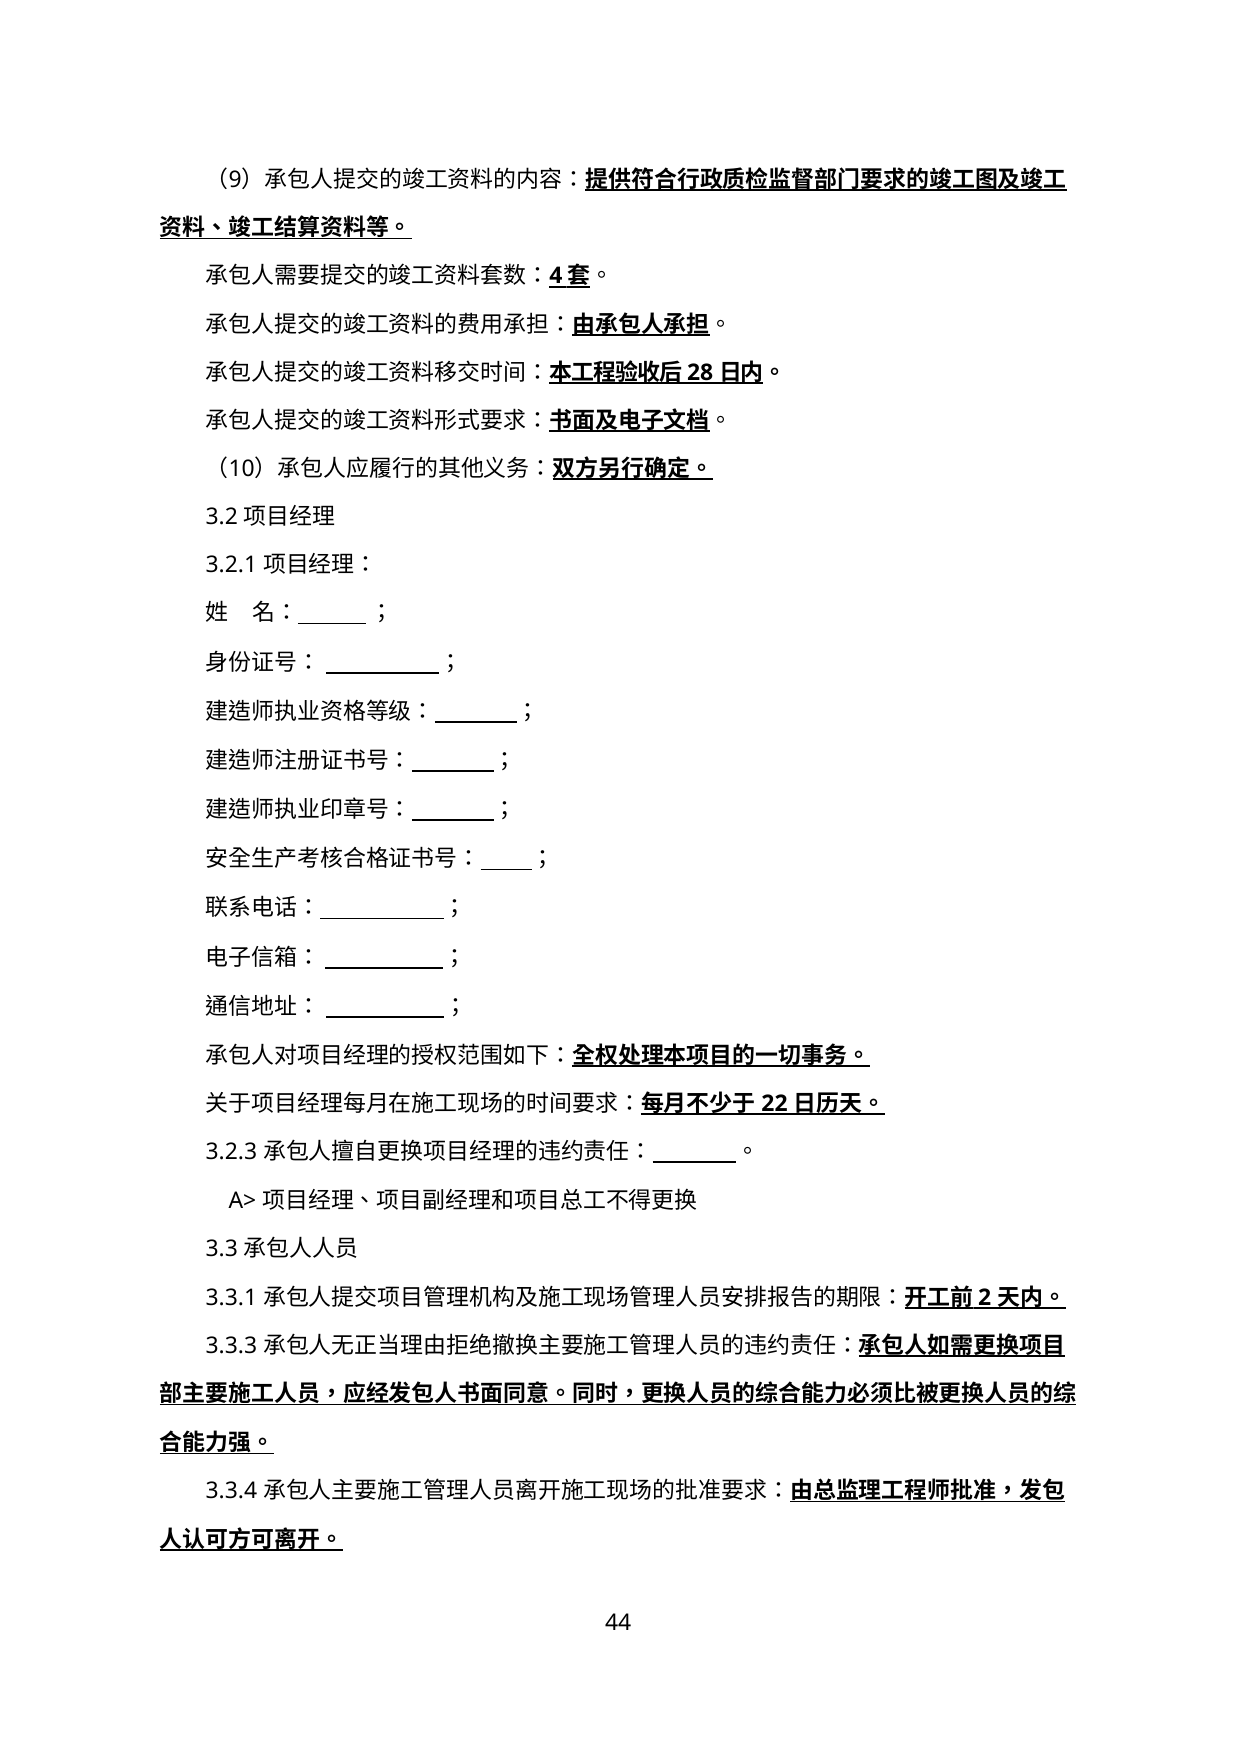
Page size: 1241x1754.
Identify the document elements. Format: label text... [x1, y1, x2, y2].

text 电子信箱： ； [159, 940, 1078, 972]
text 3.2 项目经理 [159, 499, 1078, 532]
text A> 项目经理、项目副经理和项目总工不得更换 [159, 1184, 1078, 1216]
text 姓 名： ； [159, 596, 1078, 628]
text 关于项目经理每月在施工现场的时间要求：每月不少于 22 日历天。 [159, 1086, 1078, 1119]
text 3.2.3 承包人擅自更换项目经理的违约责任： 。 [159, 1134, 1078, 1167]
text 3.3.3 承包人无正当理由拒绝撤换主要施工管理人员的违约责任：承包人如需更换项目部主要施工人员，应经发包人书面同意。同时，更换人员的综合能力必须比被更换人员的综合能力强。 [159, 1328, 1078, 1458]
text 承包人提交的竣工资料移交时间：本工程验收后 28 日内。 [159, 355, 1078, 388]
text 建造师执业印章号： ； [159, 792, 1078, 825]
text 联系电话： ； [159, 891, 1078, 923]
text （10）承包人应履行的其他义务：双方另行确定。 [159, 451, 1078, 484]
text 3.3 承包人人员 [159, 1232, 1078, 1264]
text 承包人对项目经理的授权范围如下：全权处理本项目的一切事务。 [159, 1038, 1078, 1071]
text 安全生产考核合格证书号： ； [159, 842, 1078, 874]
text （9）承包人提交的竣工资料的内容：提供符合行政质检监督部门要求的竣工图及竣工资料、竣工结算资料等。 [159, 162, 1078, 243]
text 建造师注册证书号： ； [159, 743, 1078, 776]
text 通信地址： ； [159, 989, 1078, 1022]
text 承包人需要提交的竣工资料套数：4套。 [159, 259, 1078, 291]
text 承包人提交的竣工资料形式要求：书面及电子文档。 [159, 403, 1078, 436]
text 建造师执业资格等级： ； [159, 694, 1078, 727]
text 3.3.1 承包人提交项目管理机构及施工现场管理人员安排报告的期限：开工前2 天内。 [159, 1280, 1078, 1312]
text 身份证号： ； [159, 645, 1078, 677]
text 3.3.4 承包人主要施工管理人员离开施工现场的批准要求：由总监理工程师批准，发包人认可方可离开。 [159, 1474, 1078, 1555]
text 承包人提交的竣工资料的费用承担：由承包人承担。 [159, 307, 1078, 339]
text 3.2.1 项目经理： [159, 548, 1078, 580]
